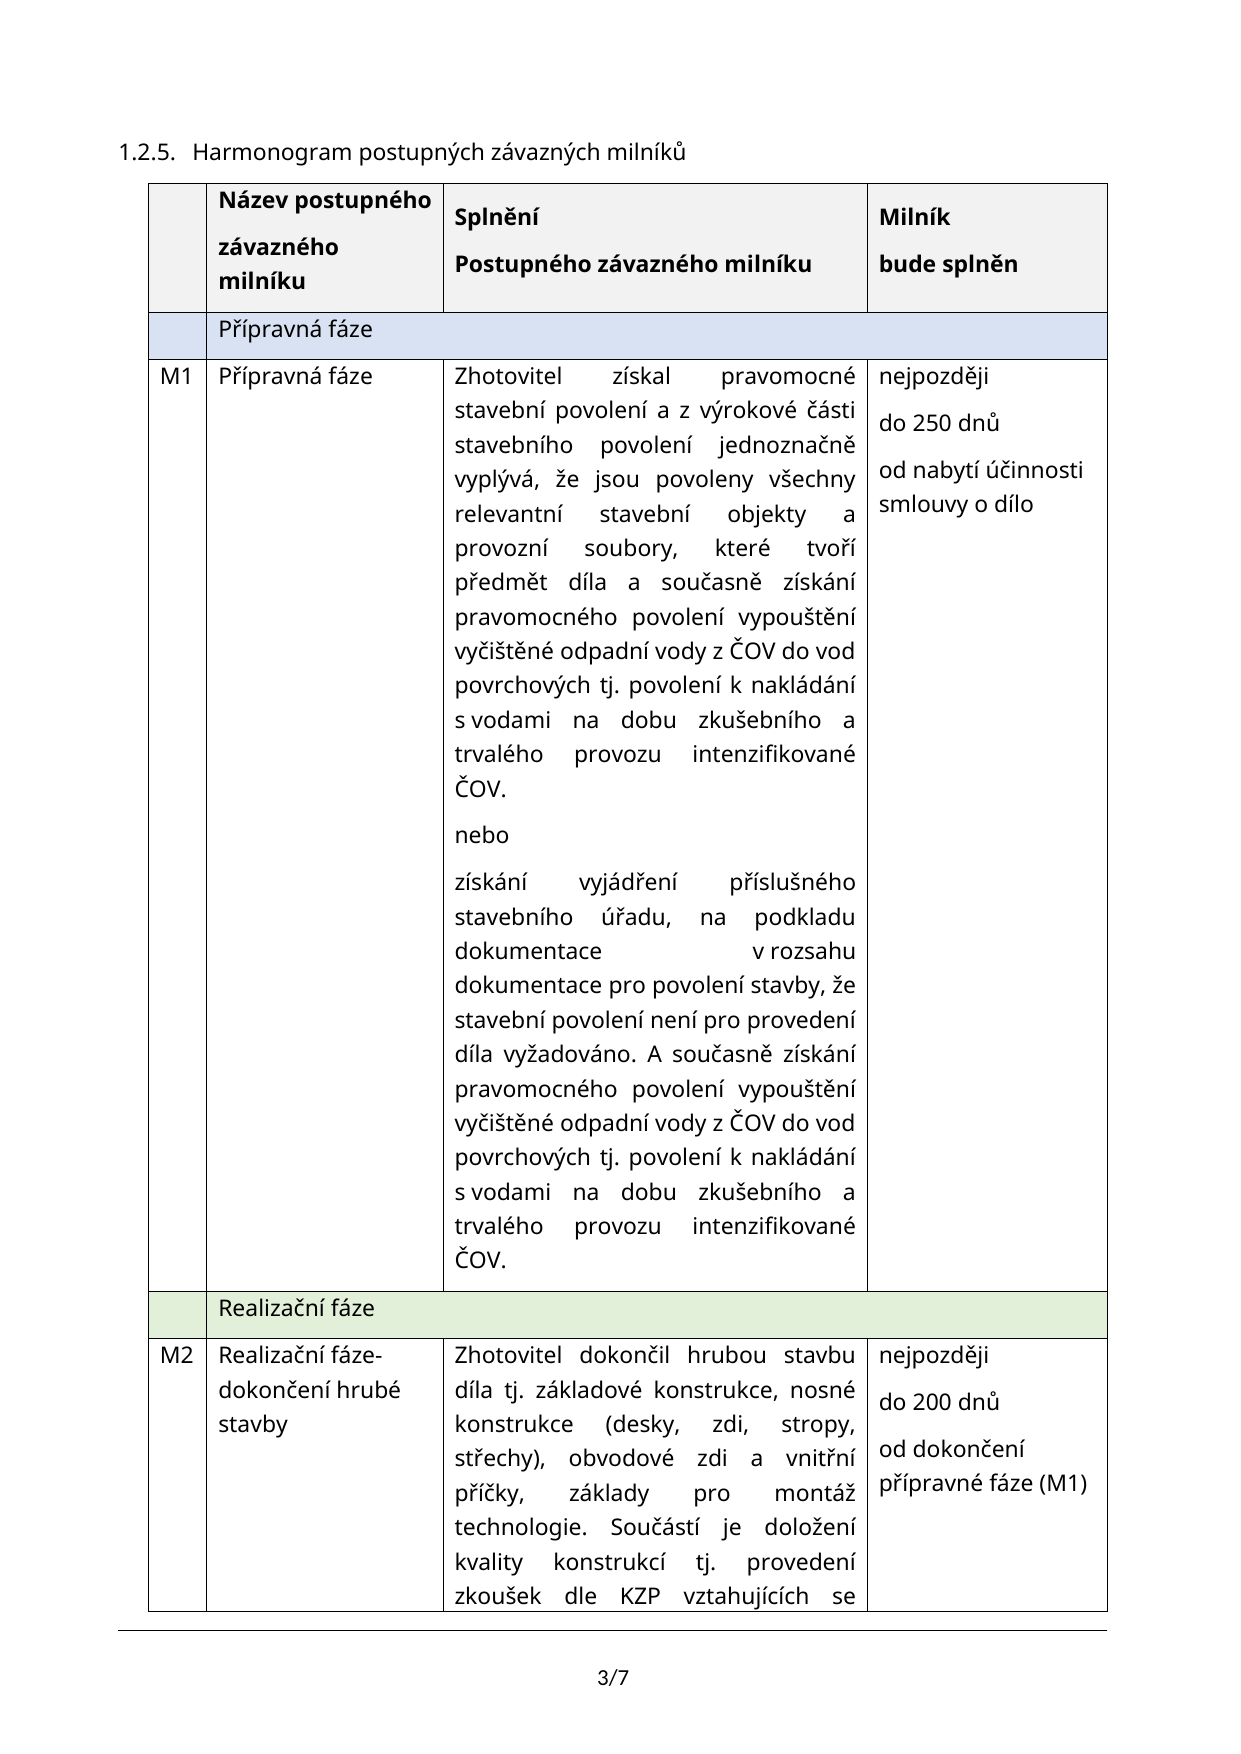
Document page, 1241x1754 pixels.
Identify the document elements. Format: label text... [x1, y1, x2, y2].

table_cell Přípravná fáze [207, 360, 443, 1291]
table_header Název postupného závazného milníku [207, 184, 443, 312]
table_cell M2 [149, 1339, 206, 1611]
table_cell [444, 1339, 867, 1611]
table_cell Zhotovitel získal pravomocné stavební povolení a z výrokové části stavebního povolení jednoznačně vyplývá, že jsou povoleny všechny relevantní stavební objekty a provozní soubory, které tvoří předmět díla a současně získání pravomocného povolení vypouštění vyčištěné odpadní vody z ČOV do vod povrchových tj. povolení k nakládání s vodami na dobu zkušebního a trvalého provozu intenzifikované ČOV. nebo získání vyjádření příslušného stavebního úřadu, na podkladu dokumentace v rozsahu dokumentace pro povolení stavby, že stavební povolení není pro provedení díla vyžadováno. A současně získání pravomocného povolení vypouštění vyčištěné odpadní vody z ČOV do vod povrchových tj. povolení k nakládání s vodami na dobu zkušebního a trvalého provozu intenzifikované ČOV. [444, 360, 867, 1291]
table_cell M1 [149, 360, 206, 1291]
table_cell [207, 1339, 443, 1611]
table_header Splnění Postupného závazného milníku [444, 184, 867, 312]
table_cell nejpozději do 250 dnů od nabytí účinnosti smlouvy o dílo [868, 360, 1107, 1291]
table_cell Realizační fáze [207, 1292, 1107, 1338]
table_cell Přípravná fáze [207, 313, 1107, 359]
table_header [149, 184, 206, 312]
table_cell [149, 313, 206, 359]
list Harmonogram postupných závazných milníků [118, 136, 1107, 167]
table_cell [868, 1339, 1107, 1611]
table_header Milník bude splněn [868, 184, 1107, 312]
table_cell [149, 1292, 206, 1338]
